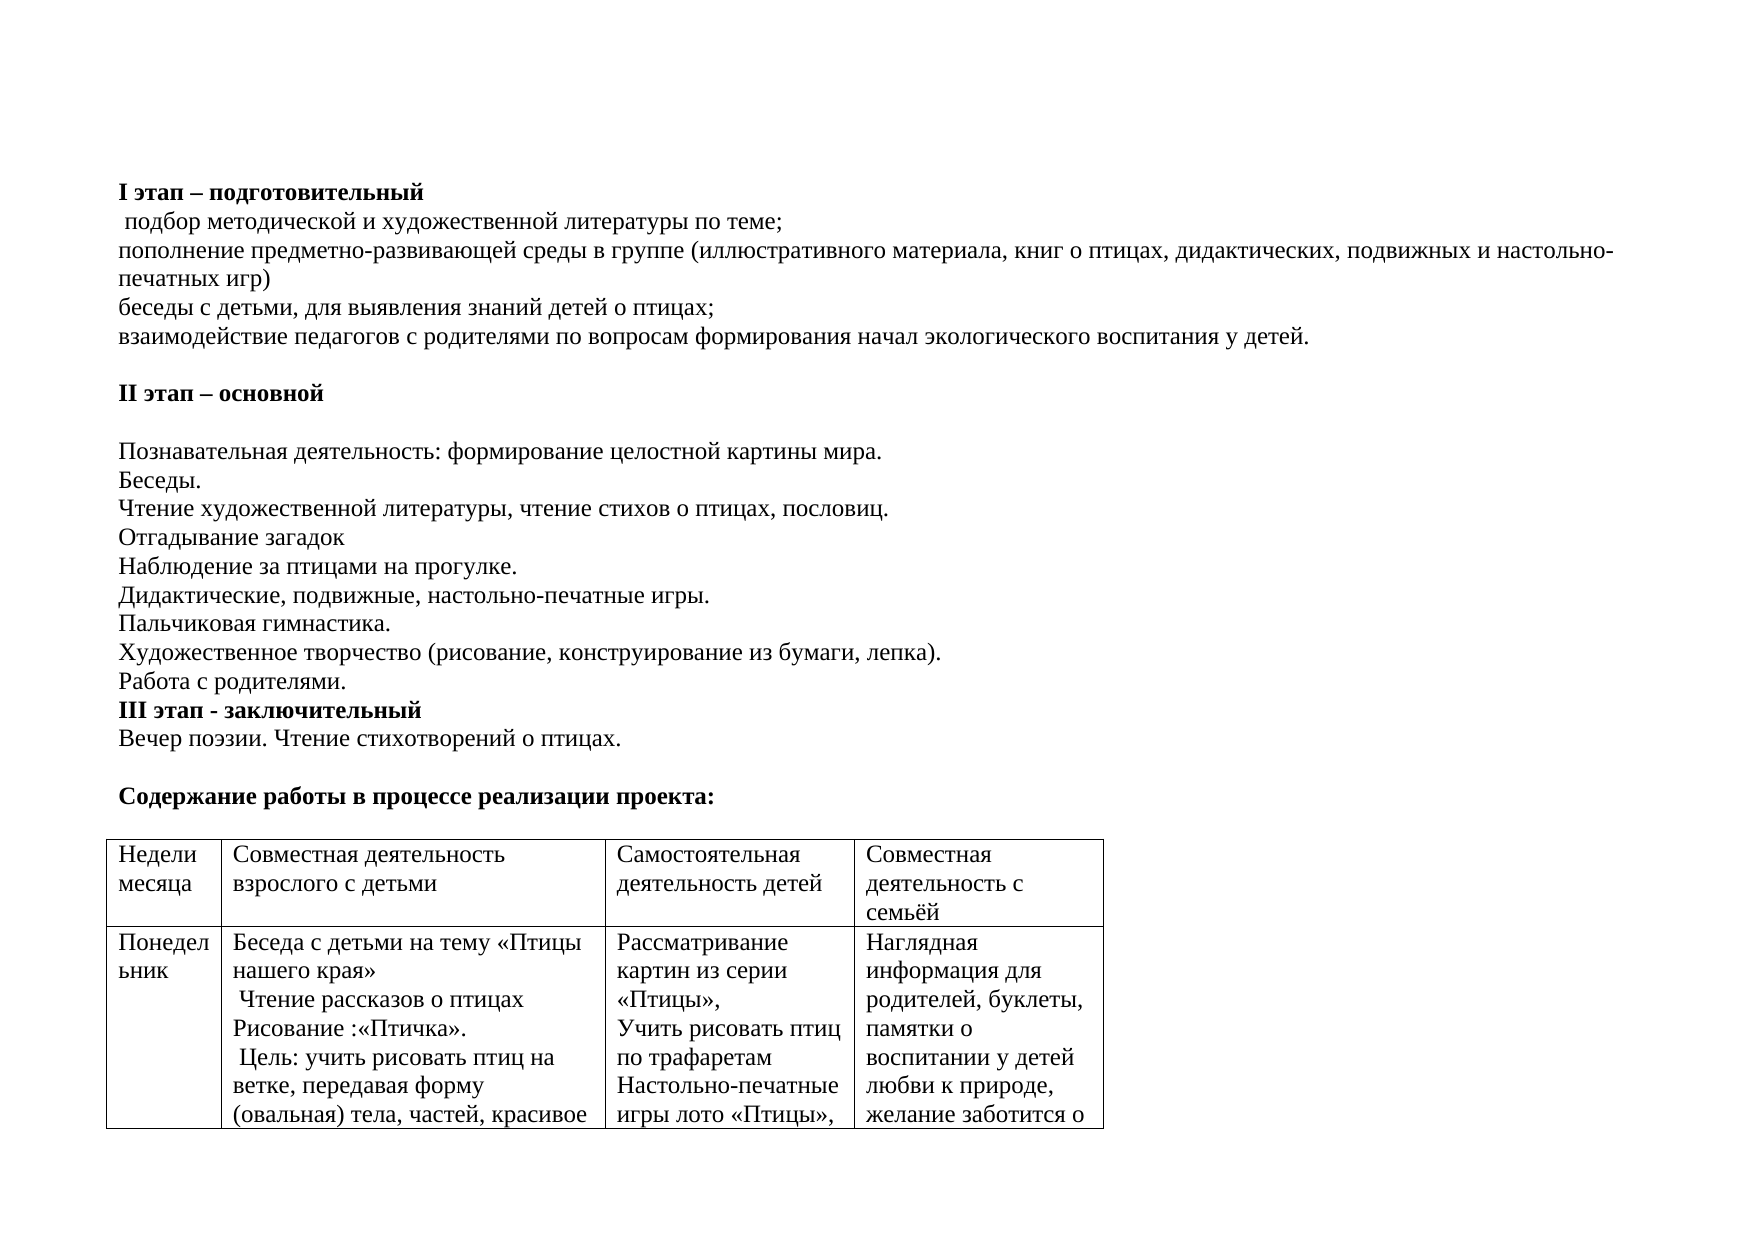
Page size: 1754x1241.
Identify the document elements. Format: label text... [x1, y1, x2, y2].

text III этап - заключительный [118, 695, 1636, 723]
text Отгадывание загадок [118, 522, 1636, 551]
table_header Совместная деятельность взрослого с детьми [222, 840, 605, 926]
table_header Недели месяца [107, 840, 221, 926]
text Пальчиковая гимнастика. [118, 608, 1636, 637]
text Художественное творчество (рисование, конструирование из бумаги, лепка). [118, 637, 1636, 666]
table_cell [855, 927, 1103, 1128]
text Познавательная деятельность: формирование целостной картины мира. [118, 436, 1636, 465]
text Работа с родителями. [118, 666, 1636, 695]
text I этап – подготовительный [118, 177, 1636, 206]
text пополнение предметно-развивающей среды в группе (иллюстративного материала, книг о птицах, дидактических, подвижных и настольно-печатных игр) [118, 235, 1636, 292]
text взаимодействие педагогов с родителями по вопросам формирования начал экологического воспитания у детей. [118, 321, 1636, 350]
table_cell Понедельник [107, 927, 221, 1128]
text Наблюдение за птицами на прогулке. [118, 551, 1636, 580]
text Чтение художественной литературы, чтение стихов о птицах, пословиц. [118, 493, 1636, 522]
text беседы с детьми, для выявления знаний детей о птицах; [118, 292, 1636, 321]
text подбор методической и художественной литературы по теме; [118, 206, 1636, 235]
text Содержание работы в процессе реализации проекта: [118, 781, 1636, 810]
text Вечер поэзии. Чтение стихотворений о птицах. [118, 723, 1636, 752]
text Беседы. [118, 465, 1636, 493]
table_header Совместная деятельность с семьёй [855, 840, 1103, 926]
text II этап – основной [118, 378, 1636, 407]
text Дидактические, подвижные, настольно-печатные игры. [118, 580, 1636, 608]
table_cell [222, 927, 605, 1128]
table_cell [606, 927, 854, 1128]
table_header Самостоятельная деятельность детей [606, 840, 854, 926]
